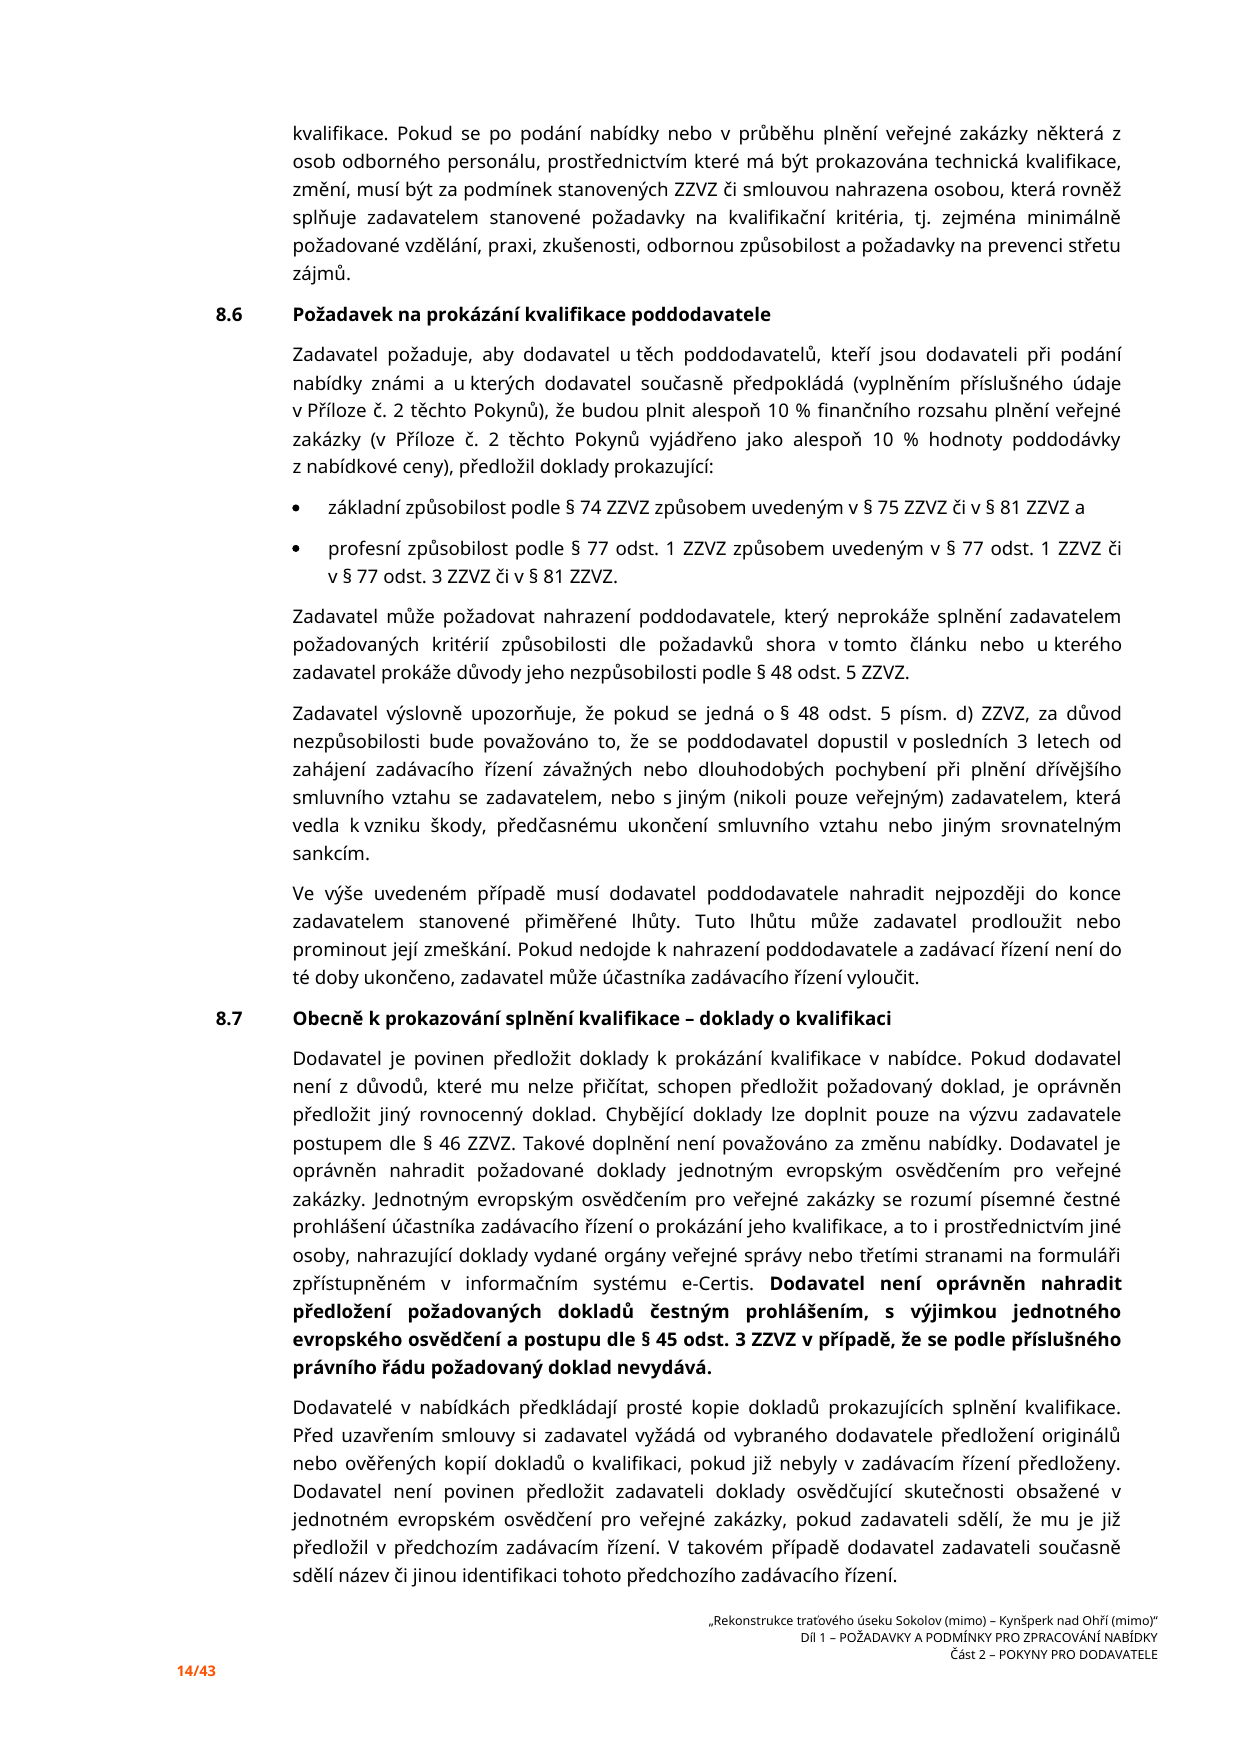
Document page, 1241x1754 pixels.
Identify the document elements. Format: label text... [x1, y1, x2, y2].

text Obecně k prokazování splnění kvalifikace – doklady o kvalifikaci [216, 1005, 1122, 1031]
text základní způsobilost podle § 74 ZZVZ způsobem uvedeným v § 75 ZZVZ či v § 81 ZZVZ a [292, 494, 1122, 520]
text Zadavatel požaduje, aby dodavatel u těch poddodavatelů, kteří jsou dodavateli při podání nabídky známi a u kterých dodavatel současně předpokládá (vyplněním příslušného údaje v Příloze č. 2 těchto Pokynů), že budou plnit alespoň 10 % finančního rozsahu plnění veřejné zakázky (v Příloze č. 2 těchto Pokynů vyjádřeno jako alespoň 10 % hodnoty poddodávky z nabídkové ceny), předložil doklady prokazující: [292, 342, 1122, 479]
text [292, 121, 1122, 286]
text Dodavatelé v nabídkách předkládají prosté kopie dokladů prokazujících splnění kvalifikace. Před uzavřením smlouvy si zadavatel vyžádá od vybraného dodavatele předložení originálů nebo ověřených kopií dokladů o kvalifikaci, pokud již nebyly v zadávacím řízení předloženy. Dodavatel není povinen předložit zadavateli doklady osvědčující skutečnosti obsažené v jednotném evropském osvědčení pro veřejné zakázky, pokud zadavateli sdělí, že mu je již předložil v předchozím zadávacím řízení. V takovém případě dodavatel zadavateli současně sdělí název či jinou identifikaci tohoto předchozího zadávacího řízení. [292, 1394, 1122, 1588]
text profesní způsobilost podle § 77 odst. 1 ZZVZ způsobem uvedeným v § 77 odst. 1 ZZVZ či v § 77 odst. 3 ZZVZ či v § 81 ZZVZ. [292, 535, 1122, 588]
text Zadavatel může požadovat nahrazení poddodavatele, který neprokáže splnění zadavatelem požadovaných kritérií způsobilosti dle požadavků shora v tomto článku nebo u kterého zadavatel prokáže důvody jeho nezpůsobilosti podle § 48 odst. 5 ZZVZ. [292, 603, 1122, 685]
text Požadavek na prokázání kvalifikace poddodavatele [216, 301, 1122, 327]
text Dodavatel je povinen předložit doklady k prokázání kvalifikace v nabídce. Pokud dodavatel není z důvodů, které mu nelze přičítat, schopen předložit požadovaný doklad, je oprávněn předložit jiný rovnocenný doklad. Chybějící doklady lze doplnit pouze na výzvu zadavatele postupem dle § 46 ZZVZ. Takové doplnění není považováno za změnu nabídky. Dodavatel je oprávněn nahradit požadované doklady jednotným evropským osvědčením pro veřejné zakázky. Jednotným evropským osvědčením pro veřejné zakázky se rozumí písemné čestné prohlášení účastníka zadávacího řízení o prokázání jeho kvalifikace, a to i prostřednictvím jiné osoby, nahrazující doklady vydané orgány veřejné správy nebo třetími stranami na formuláři zpřístupněném v informačním systému e-Certis. Dodavatel není oprávněn nahradit předložení požadovaných dokladů čestným prohlášením, s výjimkou jednotného evropského osvědčení a postupu dle § 45 odst. 3 ZZVZ v případě, že se podle příslušného právního řádu požadovaný doklad nevydává. [292, 1046, 1122, 1379]
text Zadavatel výslovně upozorňuje, že pokud se jedná o § 48 odst. 5 písm. d) ZZVZ, za důvod nezpůsobilosti bude považováno to, že se poddodavatel dopustil v posledních 3 letech od zahájení zadávacího řízení závažných nebo dlouhodobých pochybení při plnění dřívějšího smluvního vztahu se zadavatelem, nebo s jiným (nikoli pouze veřejným) zadavatelem, která vedla k vzniku škody, předčasnému ukončení smluvního vztahu nebo jiným srovnatelným sankcím. [292, 700, 1122, 866]
text Ve výše uvedeném případě musí dodavatel poddodavatele nahradit nejpozději do konce zadavatelem stanovené přiměřené lhůty. Tuto lhůtu může zadavatel prodloužit nebo prominout její zmeškání. Pokud nedojde k nahrazení poddodavatele a zadávací řízení není do té doby ukončeno, zadavatel může účastníka zadávacího řízení vyloučit. [292, 881, 1122, 990]
